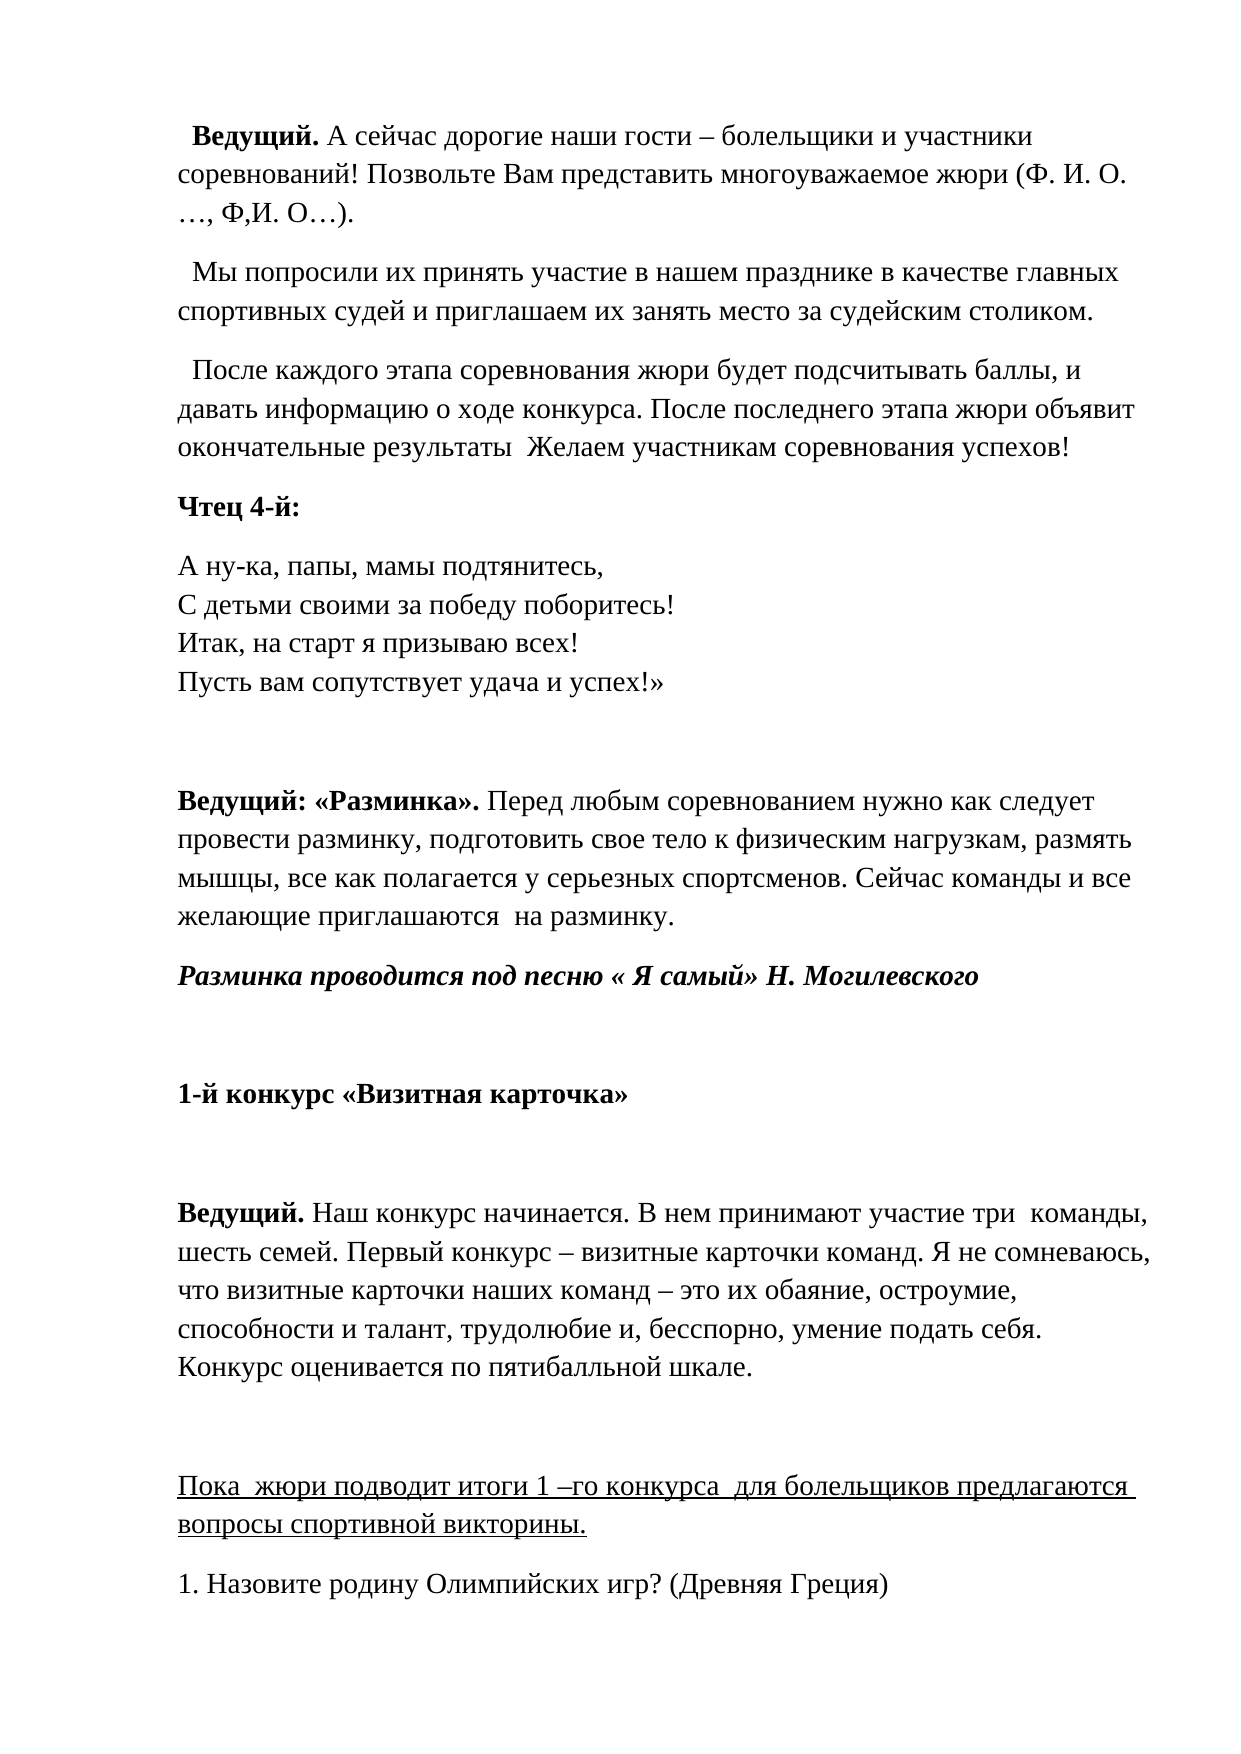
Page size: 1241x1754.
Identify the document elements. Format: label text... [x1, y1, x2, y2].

text 1-й конкурс «Визитная карточка» [177, 1076, 1152, 1110]
text Разминка проводится под песню « Я самый» Н. Могилевского [177, 958, 1152, 991]
text 1. Назовите родину Олимпийских игр? (Древняя Греция) [177, 1566, 1152, 1599]
text Ведущий. Наш конкурс начинается. В нем принимают участие три команды, шесть семей. Первый конкурс – визитные карточки команд. Я не сомневаюсь, что визитные карточки наших команд – это их обаяние, остроумие, способности и талант, трудолюбие и, бесспорно, умение подать себя. Конкурс оценивается по пятибалльной шкале. [177, 1195, 1152, 1383]
text Пока жюри подводит итоги 1 –го конкурса для болельщиков предлагаются вопросы спортивной викторины. [177, 1468, 1152, 1540]
text Ведущий: «Разминка». Перед любым соревнованием нужно как следует провести разминку, подготовить свое тело к физическим нагрузкам, размять мышцы, все как полагается у серьезных спортсменов. Сейчас команды и все желающие приглашаются на разминку. [177, 783, 1152, 932]
text После каждого этапа соревнования жюри будет подсчитывать баллы, и давать информацию о ходе конкурса. После последнего этапа жюри объявит окончательные результаты Желаем участникам соревнования успехов! [177, 352, 1152, 463]
text Ведущий. А сейчас дорогие наши гости – болельщики и участники соревнований! Позвольте Вам представить многоуважаемое жюри (Ф. И. О. …, Ф,И. О…). [177, 118, 1152, 229]
text А ну-ка, папы, мамы подтянитесь, С детьми своими за победу поборитесь! Итак, на старт я призываю всех! Пусть вам сопутствует удача и успех!» [177, 548, 1152, 697]
text Чтец 4-й: [177, 489, 1152, 522]
text Мы попросили их принять участие в нашем празднике в качестве главных спортивных судей и приглашаем их занять место за судейским столиком. [177, 254, 1152, 327]
